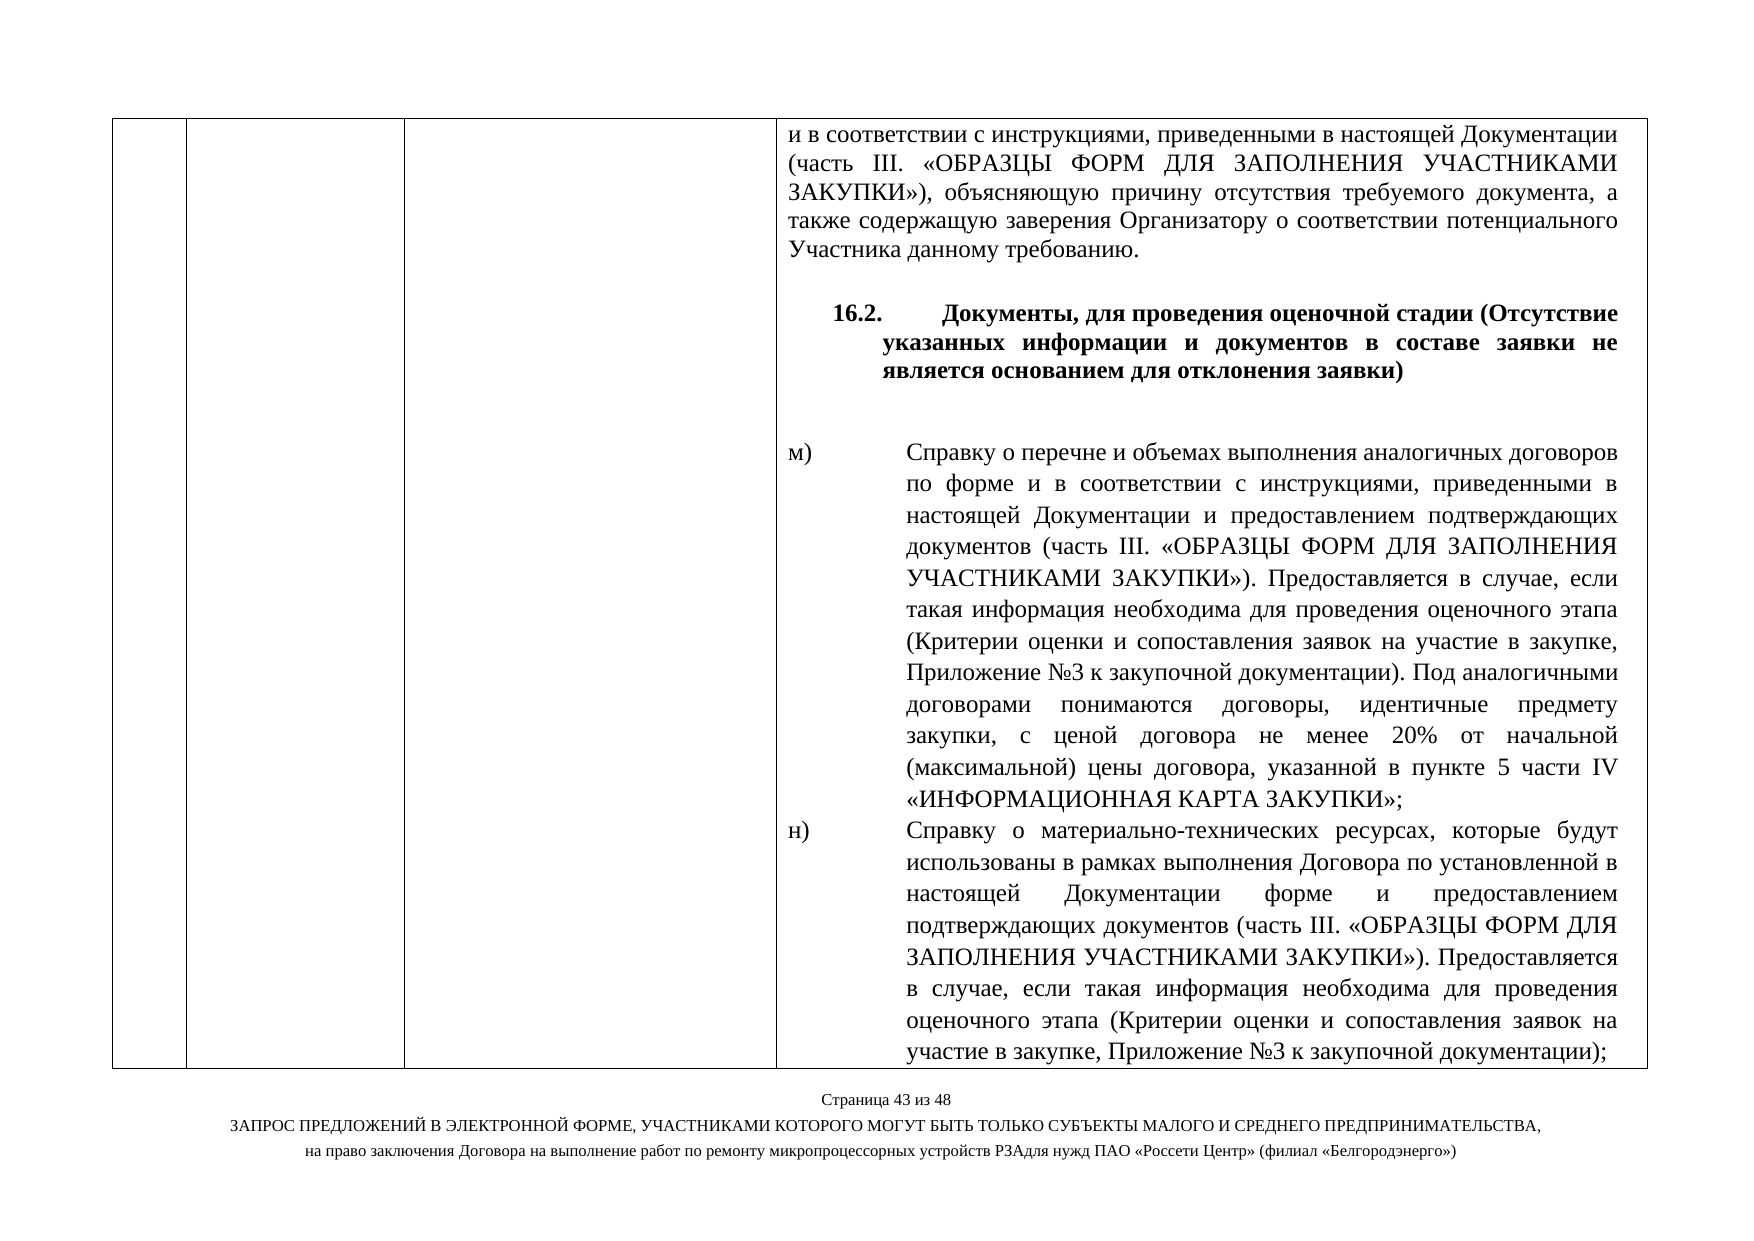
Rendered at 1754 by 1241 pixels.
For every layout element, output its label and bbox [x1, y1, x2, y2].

table_cell [113, 119, 186, 1068]
table_cell [777, 119, 1647, 1068]
table_cell [187, 119, 404, 1068]
table_cell [405, 119, 776, 1068]
